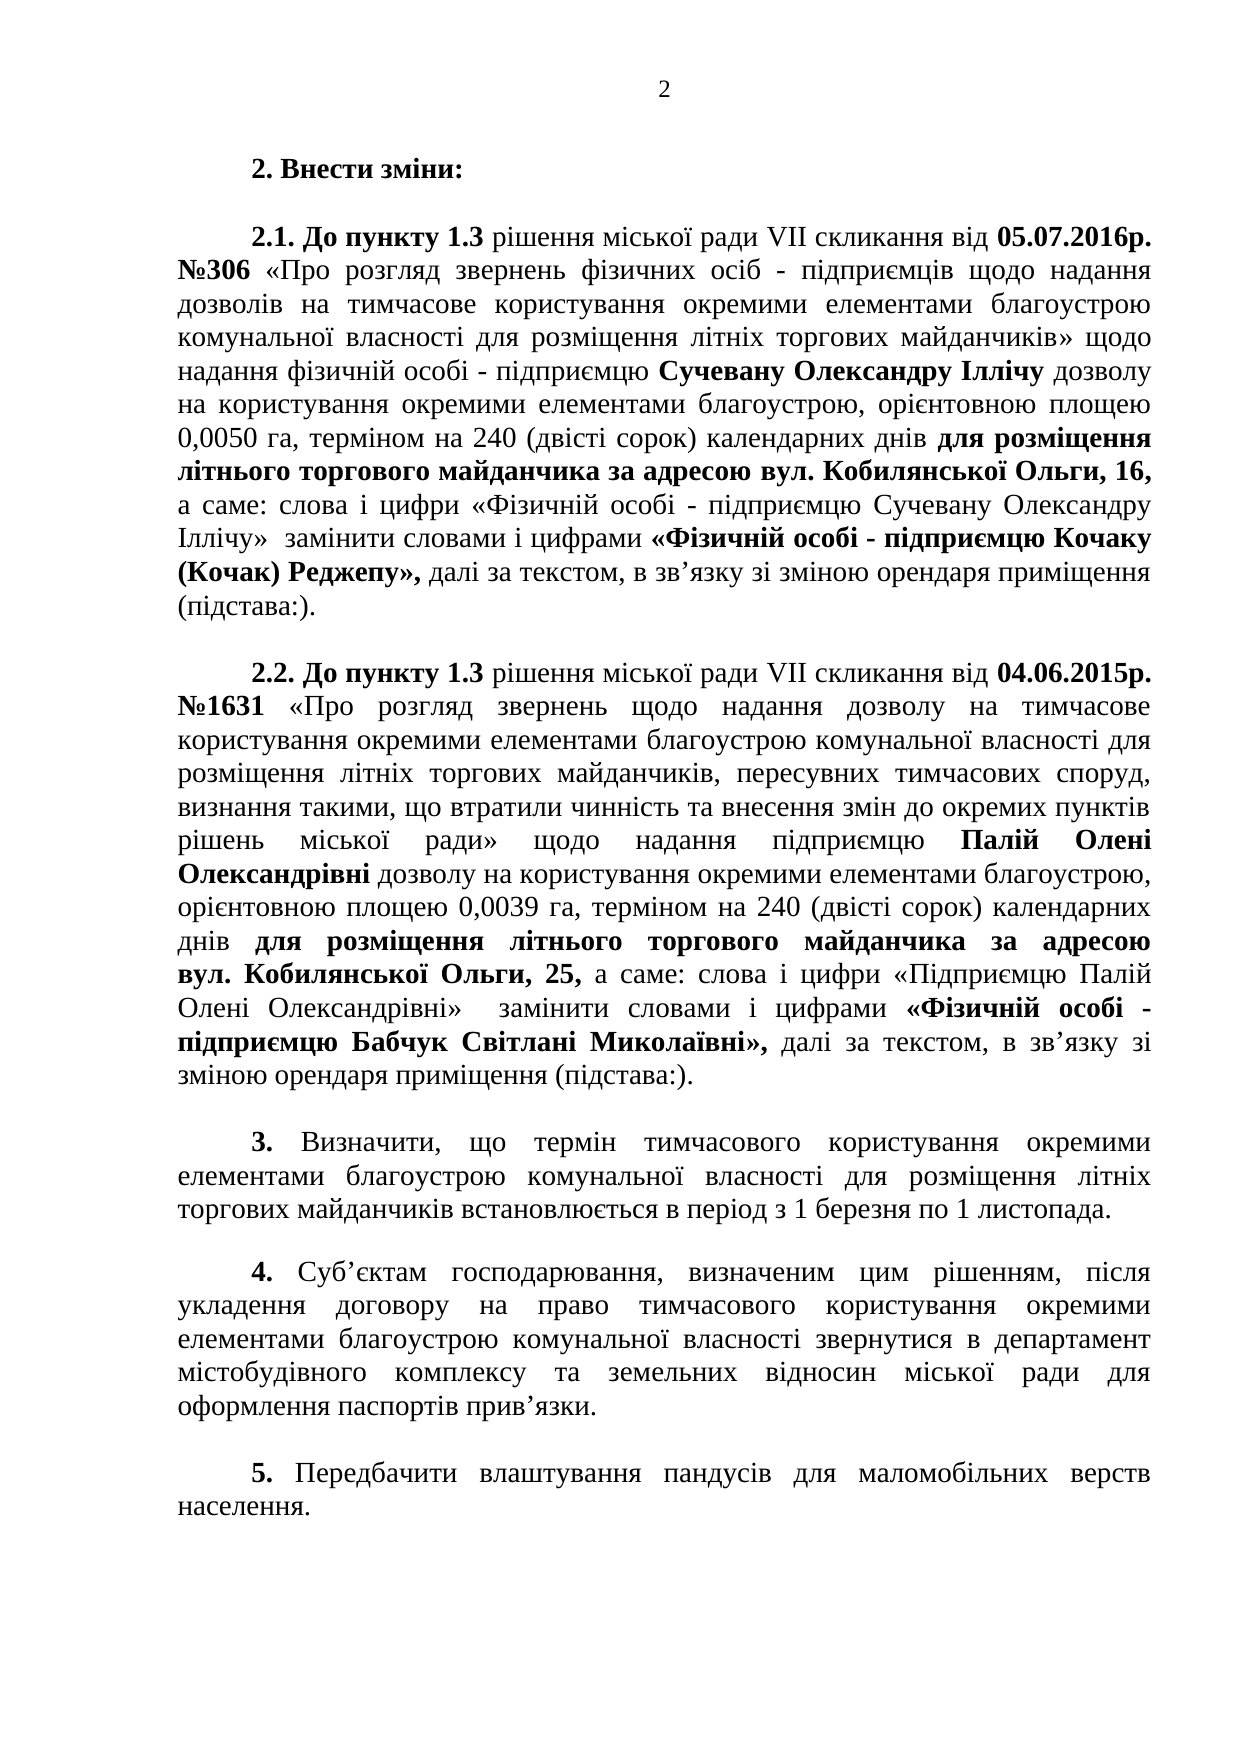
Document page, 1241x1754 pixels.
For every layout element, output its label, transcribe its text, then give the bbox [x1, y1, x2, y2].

text 2.1. До пункту 1.3 рішення міської ради VІІ скликання від 05.07.2016р. №306 «Про розгляд звернень фізичних осіб - підприємців щодо надання дозволів на тимчасове користування окремими елементами благоустрою комунальної власності для розміщення літніх торгових майданчиків» щодо надання фізичній особі - підприємцю Сучевану Олександру Іллічу дозволу на користування окремими елементами благоустрою, орієнтовною площею 0,0050 га, терміном на 240 (двісті сорок) календарних днів для розміщення літнього торгового майданчика за адресою вул. Кобилянської Ольги, 16, а саме: слова і цифри «Фізичній особі - підприємцю Сучевану Олександру Іллічу» замінити словами і цифрами «Фізичній особі - підприємцю Кочаку (Кочак) Реджепу», далі за текстом, в зв’язку зі зміною орендаря приміщення (підстава:). [177, 219, 1152, 621]
text 4. Суб’єктам господарювання, визначеним цим рішенням, після укладення договору на право тимчасового користування окремими елементами благоустрою комунальної власності звернутися в департамент містобудівного комплексу та земельних відносин міської ради для оформлення паспортів прив’язки. [177, 1254, 1152, 1421]
text 2. Внести зміни: [158, 152, 1152, 185]
text 5. Передбачити влаштування пандусів для маломобільних верств населення. [177, 1455, 1152, 1522]
text 2.2. До пункту 1.3 рішення міської ради VІІ скликання від 04.06.2015р. №1631 «Про розгляд звернень щодо надання дозволу на тимчасове користування окремими елементами благоустрою комунальної власності для розміщення літніх торгових майданчиків, пересувних тимчасових споруд, визнання такими, що втратили чинність та внесення змін до окремих пунктів рішень міської ради» щодо надання підприємцю Палій Олені Олександрівні дозволу на користування окремими елементами благоустрою, орієнтовною площею 0,0039 га, терміном на 240 (двісті сорок) календарних днів для розміщення літнього торгового майданчика за адресою вул. Кобилянської Ольги, 25, а саме: слова і цифри «Підприємцю Палій Олені Олександрівні» замінити словами і цифрами «Фізичній особі - підприємцю Бабчук Світлані Миколаївні», далі за текстом, в зв’язку зі зміною орендаря приміщення (підстава:). [177, 655, 1152, 1091]
text 3. Визначити, що термін тимчасового користування окремими елементами благоустрою комунальної власності для розміщення літніх торгових майданчиків встановлюється в період з 1 березня по 1 листопада. [177, 1124, 1152, 1225]
